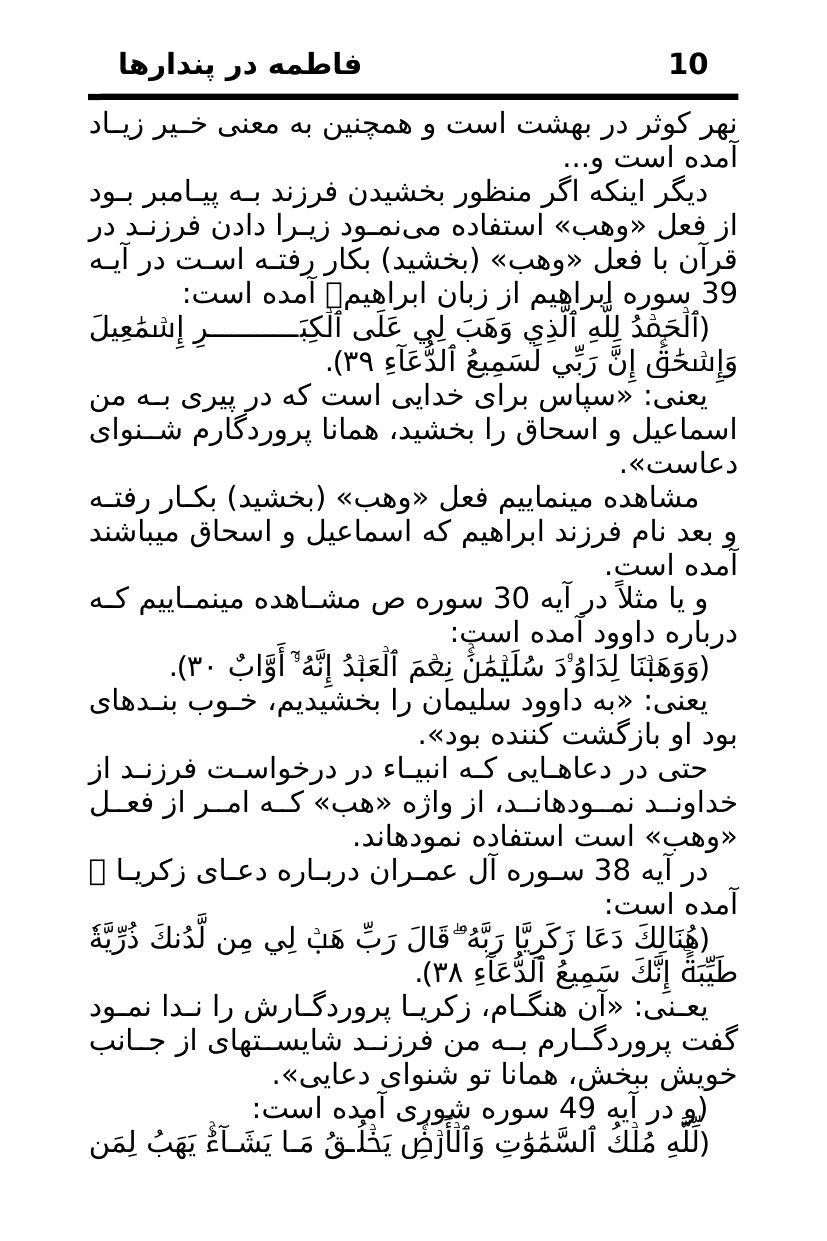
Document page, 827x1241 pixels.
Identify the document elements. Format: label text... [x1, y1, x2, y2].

text ﴿هُنَالِكَ دَعَا زَكَرِيَّا رَبَّهُۥۖ قَالَ رَبِّ هَبۡ لِي مِن لَّدُنكَ ذُرِّيَّةٗ طَيِّبَةًۖ إِنَّكَ سَمِيعُ ٱلدُّعَآءِ ٣٨﴾. [89, 921, 738, 989]
text ﴿وَوَهَبۡنَا لِدَاوُۥدَ سُلَيۡمَٰنَۚ نِعۡمَ ٱلۡعَبۡدُ إِنَّهُۥٓ أَوَّابٌ ٣٠﴾. [89, 650, 738, 684]
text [89, 1125, 738, 1159]
text (و در آیه 49 سوره شوری آمده است: [89, 1091, 738, 1125]
text حتی در دعاهايی كه انبياء در درخواست فرزند از خداوند نمودهاند، از واژه «هب» كه امر از فعل «وهب» است استفاده نمودهاند. [89, 752, 738, 853]
text در آيه 38 سوره آل عمران درباره دعای زكريا آمده است: [89, 853, 738, 921]
text يعنی: «به داوود سليمان را بخشيديم، خوب بندهای بود او بازگشت كننده بود». [89, 684, 738, 752]
text ﴿ٱلۡحَمۡدُ لِلَّهِ ٱلَّذِي وَهَبَ لِي عَلَى ٱلۡكِبَرِ إِسۡمَٰعِيلَ وَإِسۡحَٰقَۚ إِنَّ رَبِّي لَسَمِيعُ ٱلدُّعَآءِ ٣٩﴾. [89, 310, 738, 378]
text يعنی: «سپاس برای خدايی است كه در پيری به من اسماعيل و اسحاق را بخشيد، همانا پروردگارم شنوای دعاست». [89, 378, 738, 480]
text ديگر اينكه اگر منظور بخشيدن فرزند به پيامبر بود از فعل «وهب» استفاده می‌نمود زيرا دادن فرزند در قرآن با فعل «وهب» (بخشيد) بكار رفته است در آيه 39 سوره ابراهيم از زبان ابراهيم آمده است: [89, 174, 738, 310]
text مشاهده مینماييم فعل «وهب» (بخشيد) بكار رفته و بعد نام فرزند ابراهيم كه اسماعيل و اسحاق میباشند آمده است. [89, 480, 738, 582]
text و يا مثلاً در آيه 30 سوره ص مشاهده مینماييم كه درباره داوود آمده است: [89, 582, 738, 650]
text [89, 106, 738, 174]
text يعنی: «آن هنگام، زكريا پروردگارش را ندا نمود گفت پروردگارم به من فرزند شايستهای از جانب خويش ببخش، همانا تو شنوای دعايی». [89, 989, 738, 1091]
